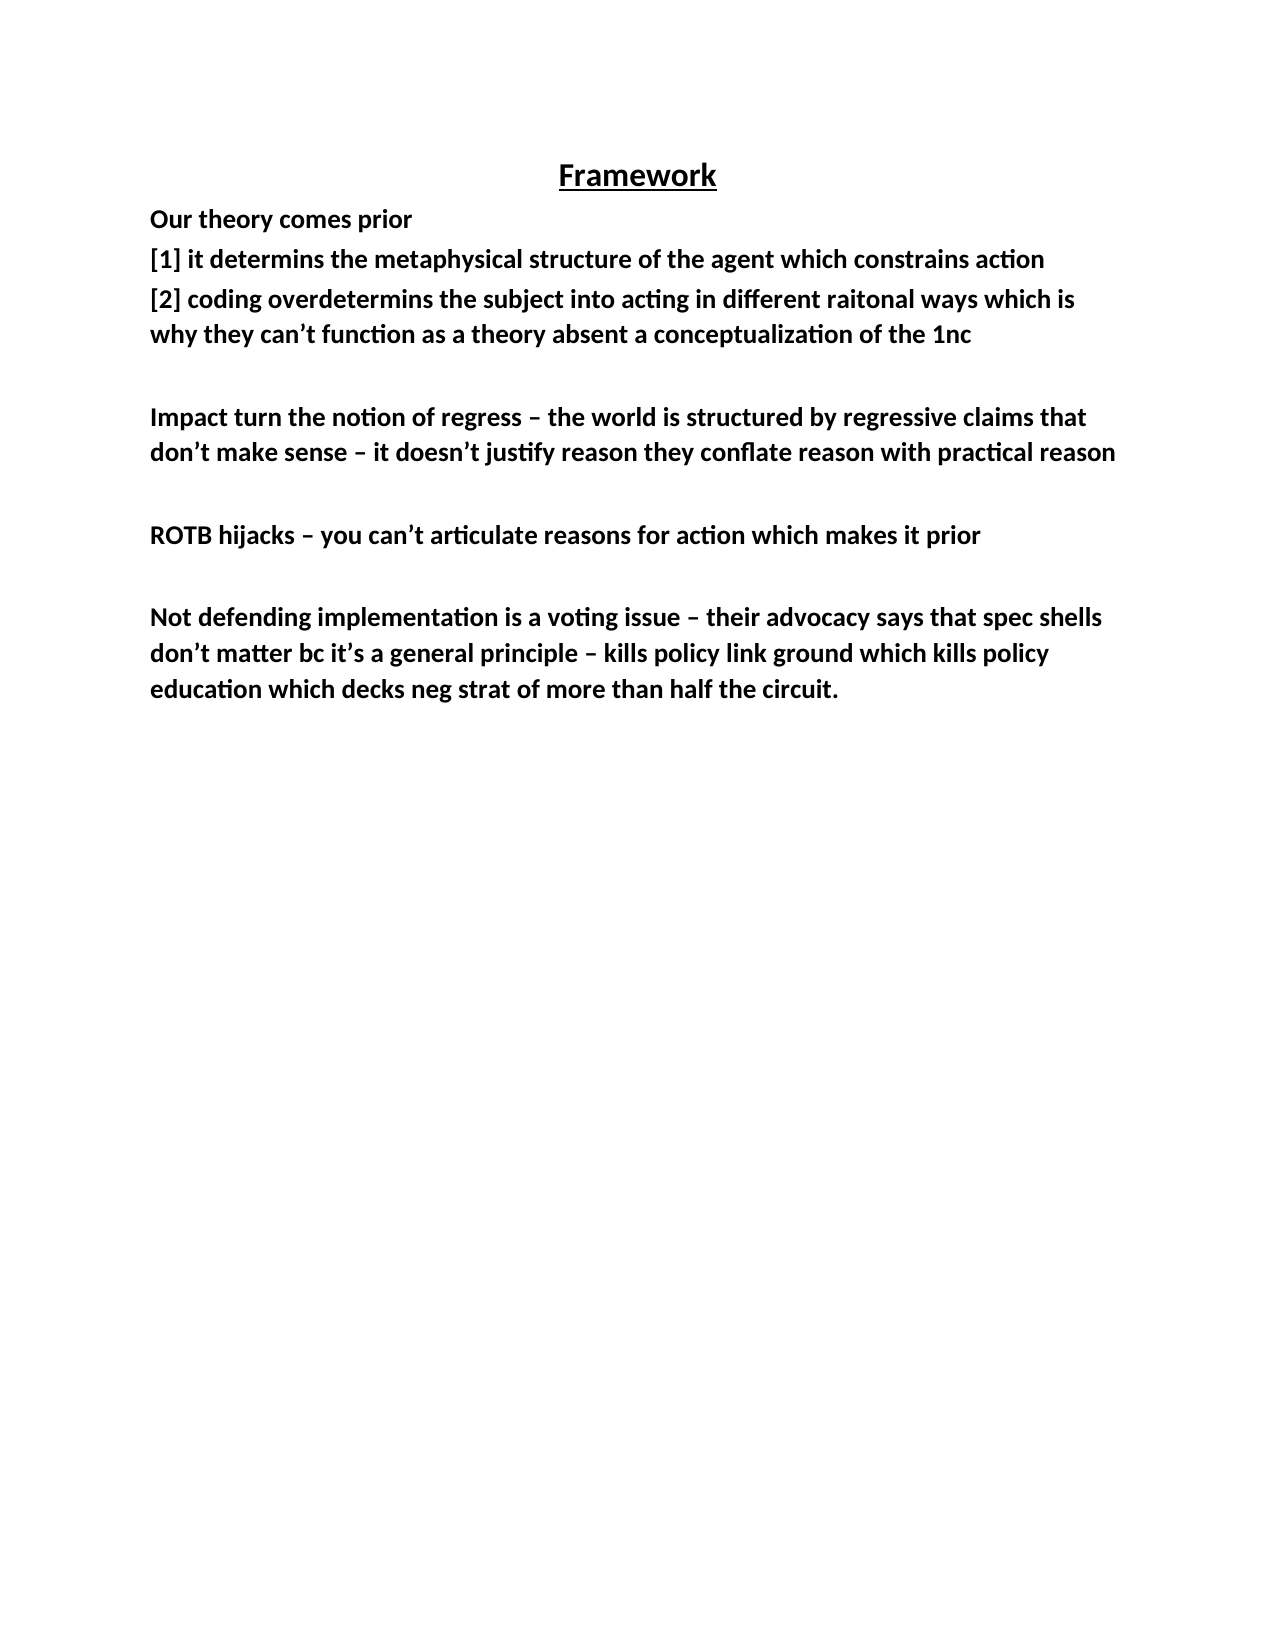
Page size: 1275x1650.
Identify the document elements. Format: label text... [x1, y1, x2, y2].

subtitle [1] it determins the metaphysical structure of the agent which constrains action [150, 242, 1125, 275]
subtitle Impact turn the notion of regress – the world is structured by regressive claims that don’t make sense – it doesn’t justify reason they conflate reason with practical reason [150, 400, 1125, 469]
subtitle ROTB hijacks – you can’t articulate reasons for action which makes it prior [150, 518, 1125, 551]
subtitle Not defending implementation is a voting issue – their advocacy says that spec shells don’t matter bc it’s a general principle – kills policy link ground which kills policy education which decks neg strat of more than half the circuit. [150, 601, 1125, 705]
subtitle [2] coding overdetermins the subject into acting in different raitonal ways which is why they can’t function as a theory absent a conceptualization of the 1nc [150, 282, 1125, 351]
subtitle Framework [150, 154, 1125, 195]
subtitle Our theory comes prior [150, 202, 1125, 235]
